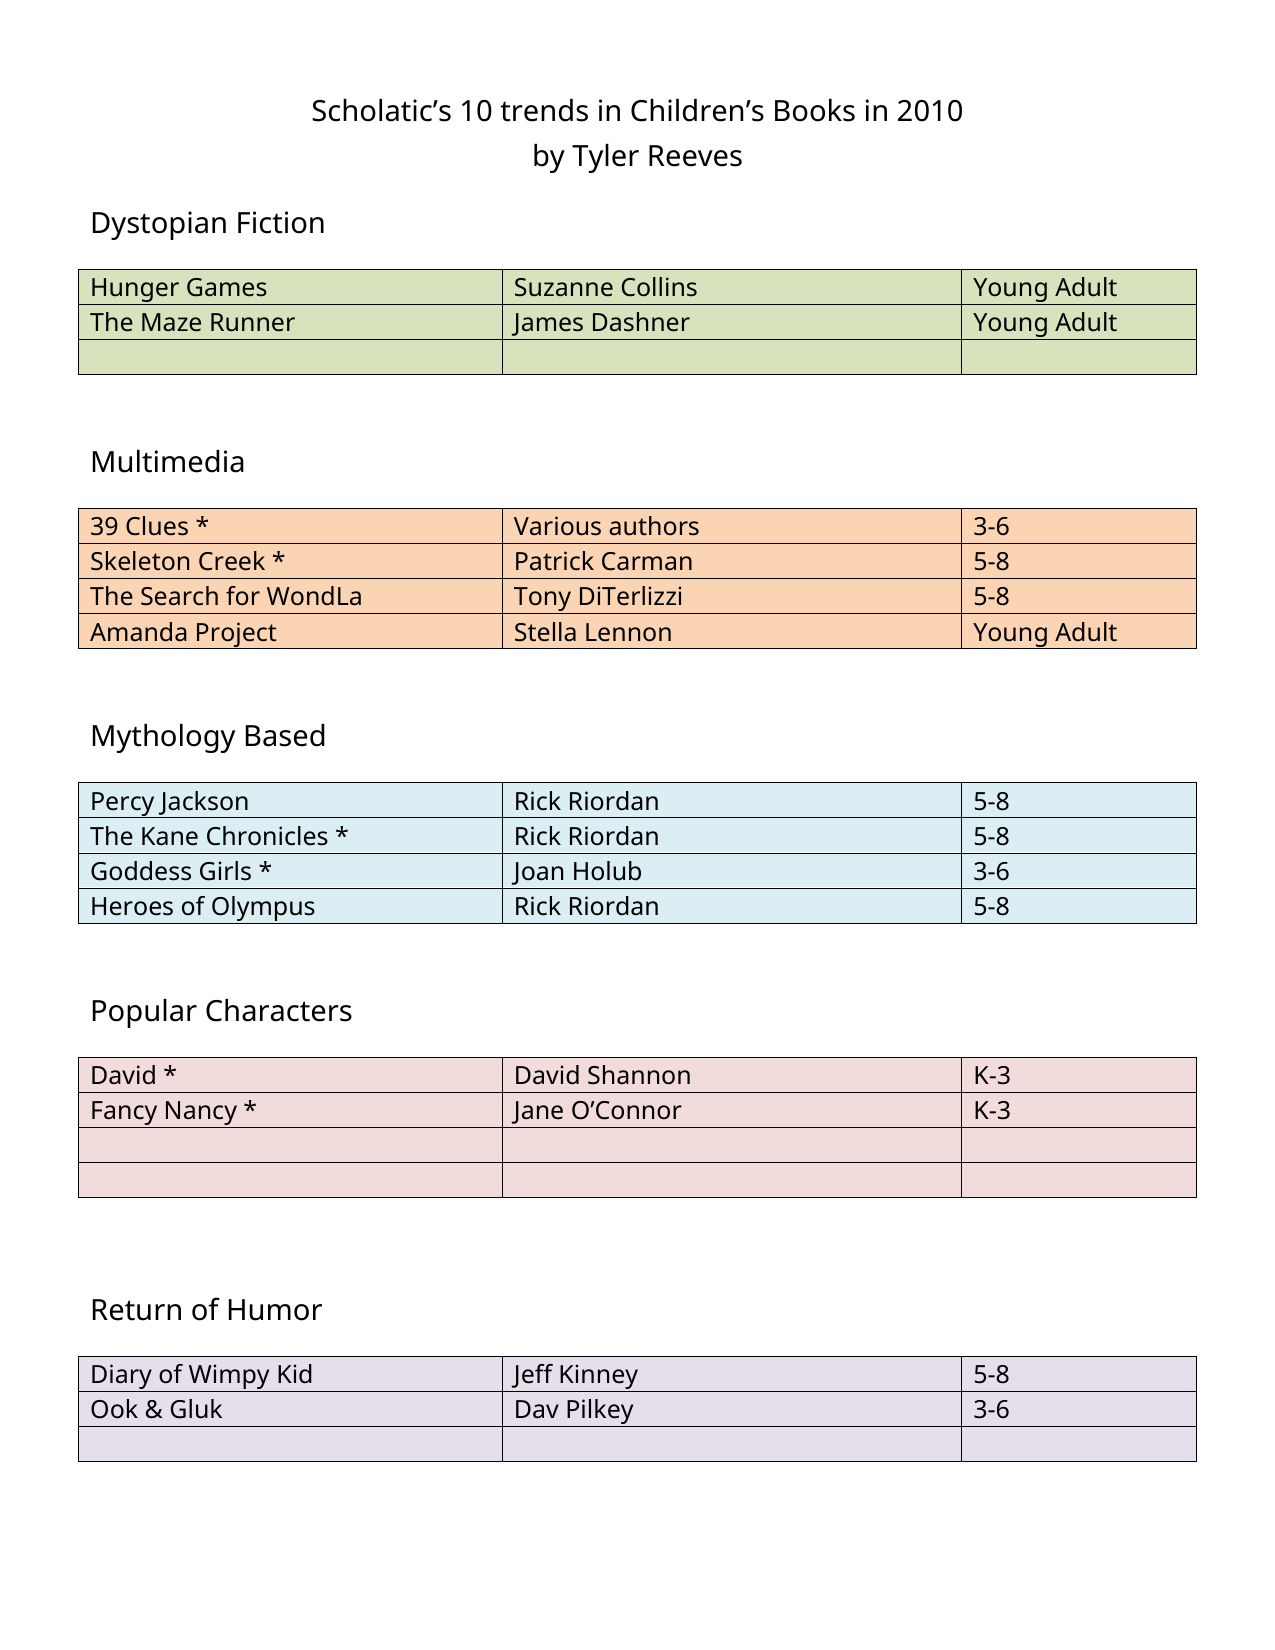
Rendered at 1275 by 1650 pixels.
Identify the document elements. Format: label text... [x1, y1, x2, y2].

table_header Various authors [503, 509, 961, 543]
text Scholatic’s 10 trends in Children’s Books in 2010 by Tyler Reeves [90, 90, 1185, 175]
table_cell K-3 [962, 1093, 1196, 1127]
table_header Hunger Games [79, 270, 502, 304]
table_cell [503, 340, 961, 374]
table_cell 5-8 [962, 579, 1196, 613]
table_cell Patrick Carman [503, 544, 961, 578]
table_header Suzanne Collins [503, 270, 961, 304]
table_cell Stella Lennon [503, 614, 961, 648]
table_cell [503, 1427, 961, 1461]
text Return of Humor [90, 1198, 1185, 1329]
table_cell 3-6 [962, 854, 1196, 887]
table_cell Young Adult [962, 614, 1196, 648]
table_header 3-6 [962, 509, 1196, 543]
table_cell James Dashner [503, 305, 961, 339]
table_cell Amanda Project [79, 614, 502, 648]
table_cell 3-6 [962, 1392, 1196, 1426]
table_cell Tony DiTerlizzi [503, 579, 961, 613]
table_cell Skeleton Creek * [79, 544, 502, 578]
table_cell Joan Holub [503, 854, 961, 887]
table_header Rick Riordan [503, 783, 961, 817]
table_cell Ook & Gluk [79, 1392, 502, 1426]
table_cell The Maze Runner [79, 305, 502, 339]
table_cell [962, 1163, 1196, 1197]
table_header Diary of Wimpy Kid [79, 1357, 502, 1391]
table_cell Rick Riordan [503, 818, 961, 852]
table_cell 5-8 [962, 889, 1196, 923]
text Popular Characters [90, 990, 1185, 1030]
table_cell 5-8 [962, 818, 1196, 852]
table_cell [79, 1128, 502, 1162]
table_cell Young Adult [962, 305, 1196, 339]
table_header 5-8 [962, 783, 1196, 817]
table_cell 5-8 [962, 544, 1196, 578]
table_cell [962, 1128, 1196, 1162]
table_cell [79, 1163, 502, 1197]
table_header David * [79, 1058, 502, 1092]
text Multimedia [90, 441, 1185, 481]
table_cell The Search for WondLa [79, 579, 502, 613]
table_cell [79, 340, 502, 374]
table_header Percy Jackson [79, 783, 502, 817]
text Dystopian Fiction [90, 202, 1185, 242]
table_header 39 Clues * [79, 509, 502, 543]
table_cell Heroes of Olympus [79, 889, 502, 923]
table_cell Jane O’Connor [503, 1093, 961, 1127]
table_header David Shannon [503, 1058, 961, 1092]
text Mythology Based [90, 716, 1185, 755]
table_cell Fancy Nancy * [79, 1093, 502, 1127]
table_header K-3 [962, 1058, 1196, 1092]
table_header Jeff Kinney [503, 1357, 961, 1391]
table_cell Dav Pilkey [503, 1392, 961, 1426]
table_cell [503, 1128, 961, 1162]
table_cell Goddess Girls * [79, 854, 502, 887]
table_cell [503, 1163, 961, 1197]
table_cell Rick Riordan [503, 889, 961, 923]
table_cell [962, 340, 1196, 374]
table_header 5-8 [962, 1357, 1196, 1391]
table_cell [962, 1427, 1196, 1461]
table_cell [79, 1427, 502, 1461]
table_header Young Adult [962, 270, 1196, 304]
table_cell The Kane Chronicles * [79, 818, 502, 852]
